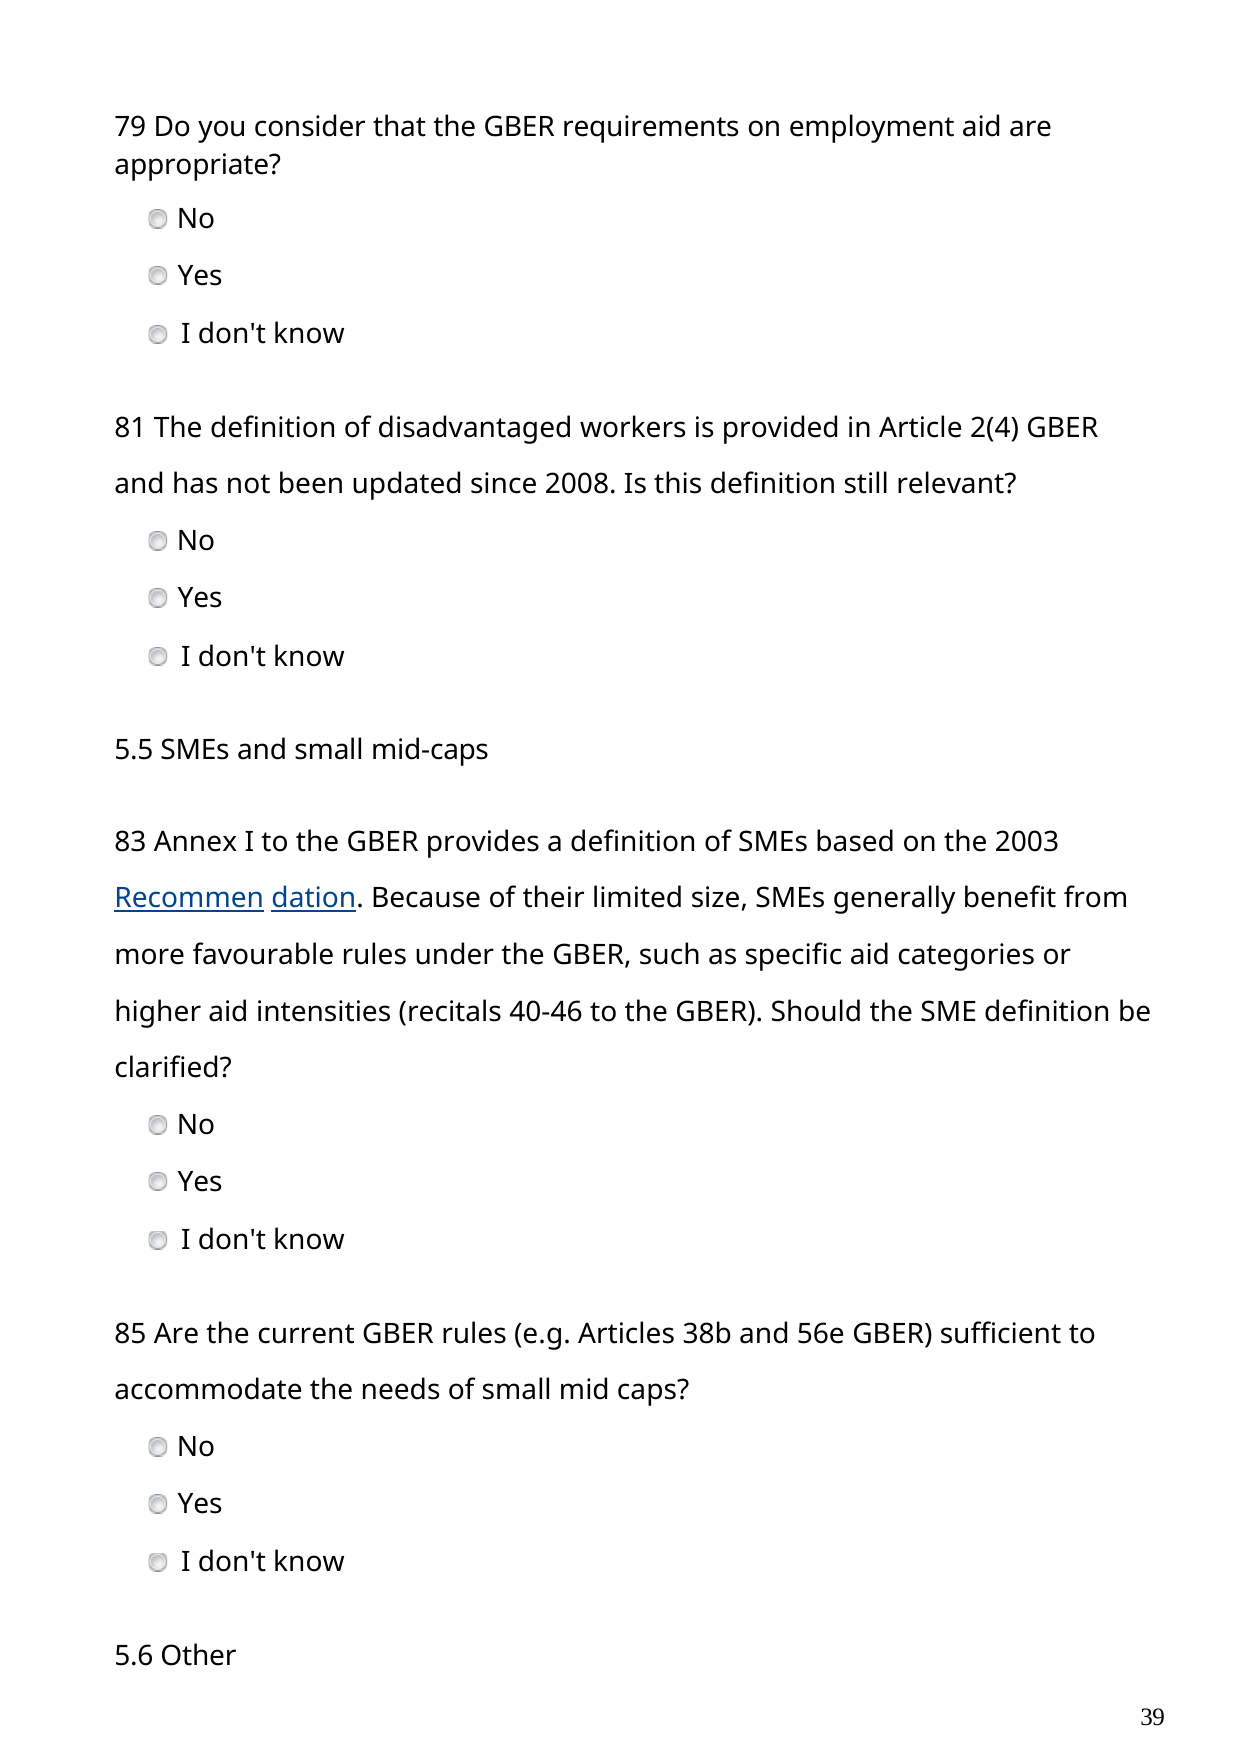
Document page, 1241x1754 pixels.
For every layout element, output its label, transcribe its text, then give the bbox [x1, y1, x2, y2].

picture [148, 1553, 168, 1572]
list SMEs and small mid-caps [114, 729, 1181, 767]
list Other [114, 1635, 1181, 1673]
picture [148, 1231, 168, 1250]
text I don't know [148, 636, 1181, 674]
picture [148, 209, 168, 229]
text 83 Annex I to the GBER provides a definition of SMEs based on the 2003 Recommen dation. Because of their limited size, SMEs generally benefit from more favourable rules under the GBER, such as specific aid categories or higher aid intensities (recitals 40-46 to the GBER). Should the SME definition be clarified? [114, 821, 1154, 1086]
picture [148, 647, 168, 666]
text 79 Do you consider that the GBER requirements on employment aid are appropriate? [114, 106, 1181, 183]
text No Yes [148, 521, 229, 616]
picture [148, 266, 168, 285]
picture [148, 531, 168, 551]
picture [148, 1437, 168, 1457]
text I don't know [148, 1220, 1181, 1258]
text No Yes [148, 198, 229, 293]
text No Yes [148, 1426, 229, 1521]
picture [148, 1115, 168, 1135]
picture [148, 1172, 168, 1191]
text No Yes [148, 1104, 229, 1199]
picture [148, 325, 168, 344]
text I don't know [148, 314, 1181, 352]
text 81 The definition of disadvantaged workers is provided in Article 2(4) GBER and has not been updated since 2008. Is this definition still relevant? [114, 407, 1154, 502]
text I don't know [148, 1542, 1181, 1580]
text 85 Are the current GBER rules (e.g. Articles 38b and 56e GBER) sufficient to accommodate the needs of small mid caps? [114, 1313, 1181, 1408]
picture [148, 1494, 168, 1514]
picture [148, 588, 168, 608]
